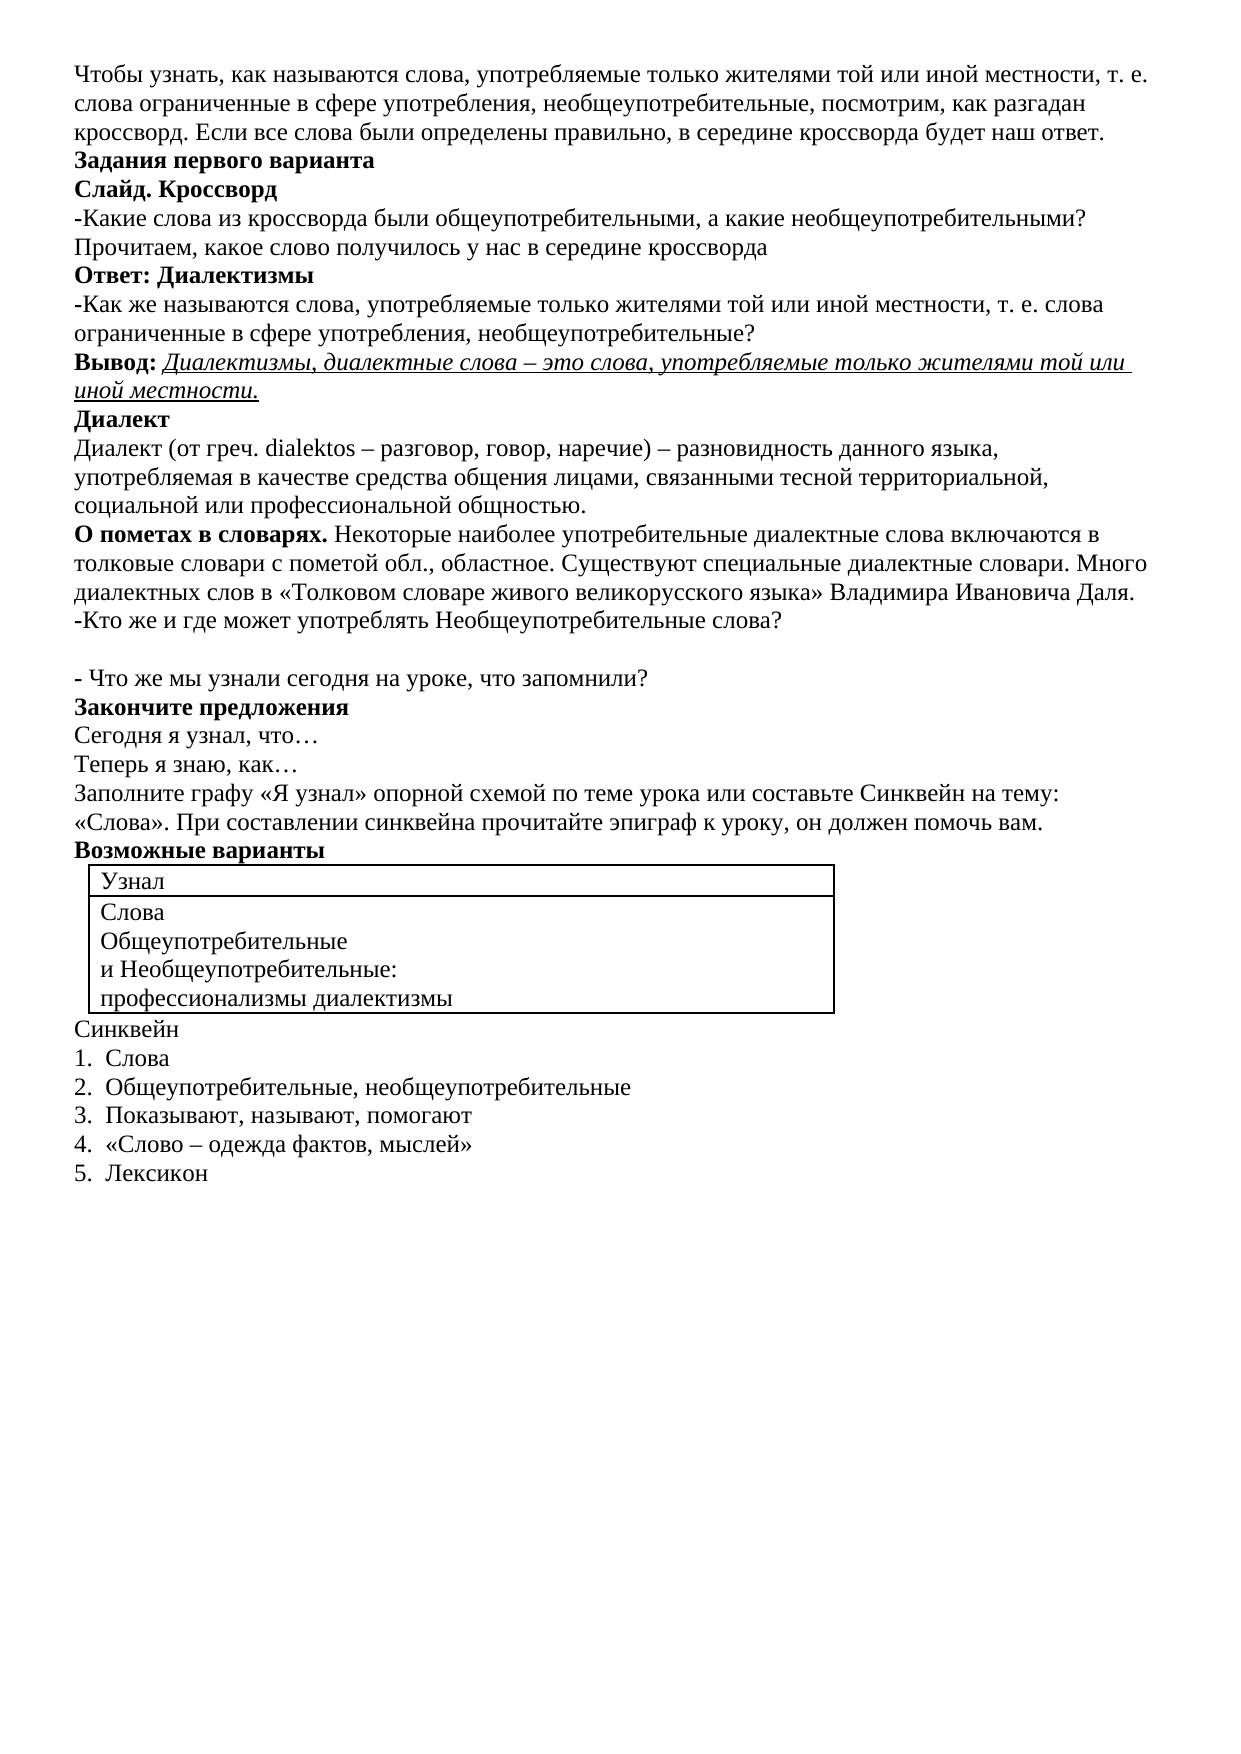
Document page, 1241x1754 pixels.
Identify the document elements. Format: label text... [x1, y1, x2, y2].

text Слайд. Кроссворд [74, 174, 1152, 203]
table_cell Слова Общеупотребительные и Необщеупотребительные: профессионализмы диалектизмы [90, 897, 833, 1012]
text Заполните графу «Я узнал» опорной схемой по теме урока или составьте Синквейн на тему: «Слова». При составлении синквейна прочитайте эпиграф к уроку, он должен помочь вам. [74, 778, 1152, 835]
text -Какие слова из кроссворда были общеупотребительными, а какие необщеупотребительными? [74, 203, 1152, 232]
text 2. Общеупотребительные, необщеупотребительные [74, 1072, 1152, 1100]
text 4. «Слово – одежда фактов, мыслей» [74, 1129, 1152, 1158]
text Прочитаем, какое слово получилось у нас в середине кроссворда [74, 232, 1152, 260]
table_header Узнал [90, 866, 833, 895]
text 1. Слова [74, 1043, 1152, 1072]
text Задания первого варианта [74, 145, 1152, 174]
text Теперь я знаю, как… [74, 749, 1152, 778]
text Вывод: Диалектизмы, диалектные слова – это слова, употребляемые только жителями той или иной местности. [74, 347, 1152, 404]
text Закончите предложения [74, 692, 1152, 720]
text - Что же мы узнали сегодня на уроке, что запомнили? [74, 663, 1152, 692]
text Чтобы узнать, как называются слова, употребляемые только жителями той или иной местности, т. е. слова ограниченные в сфере употребления, необщеупотребительные, посмотрим, как разгадан кроссворд. Если все слова были определены правильно, в середине кроссворда будет наш ответ. [74, 59, 1152, 145]
text Диалект [74, 404, 1152, 433]
text -Кто же и где может употреблять Необщеупотребительные слова? [74, 605, 1152, 634]
text 5. Лексикон [74, 1158, 1152, 1187]
text Возможные варианты [74, 835, 1152, 864]
text О пометах в словарях. Некоторые наиболее употребительные диалектные слова включаются в толковые словари с пометой обл., областное. Существуют специальные диалектные словари. Много диалектных слов в «Толковом словаре живого великорусского языка» Владимира Ивановича Даля. [74, 519, 1152, 605]
text -Как же называются слова, употребляемые только жителями той или иной местности, т. е. слова ограниченные в сфере употребления, необщеупотребительные? [74, 289, 1152, 347]
text 3. Показывают, называют, помогают [74, 1100, 1152, 1129]
text Диалект (от греч. dialektos – разговор, говор, наречие) – разновидность данного языка, употребляемая в качестве средства общения лицами, связанными тесной территориальной, социальной или профессиональной общностью. [74, 433, 1152, 519]
text Сегодня я узнал, что… [74, 720, 1152, 749]
text Ответ: Диалектизмы [74, 260, 1152, 289]
text Синквейн [74, 1014, 1152, 1043]
